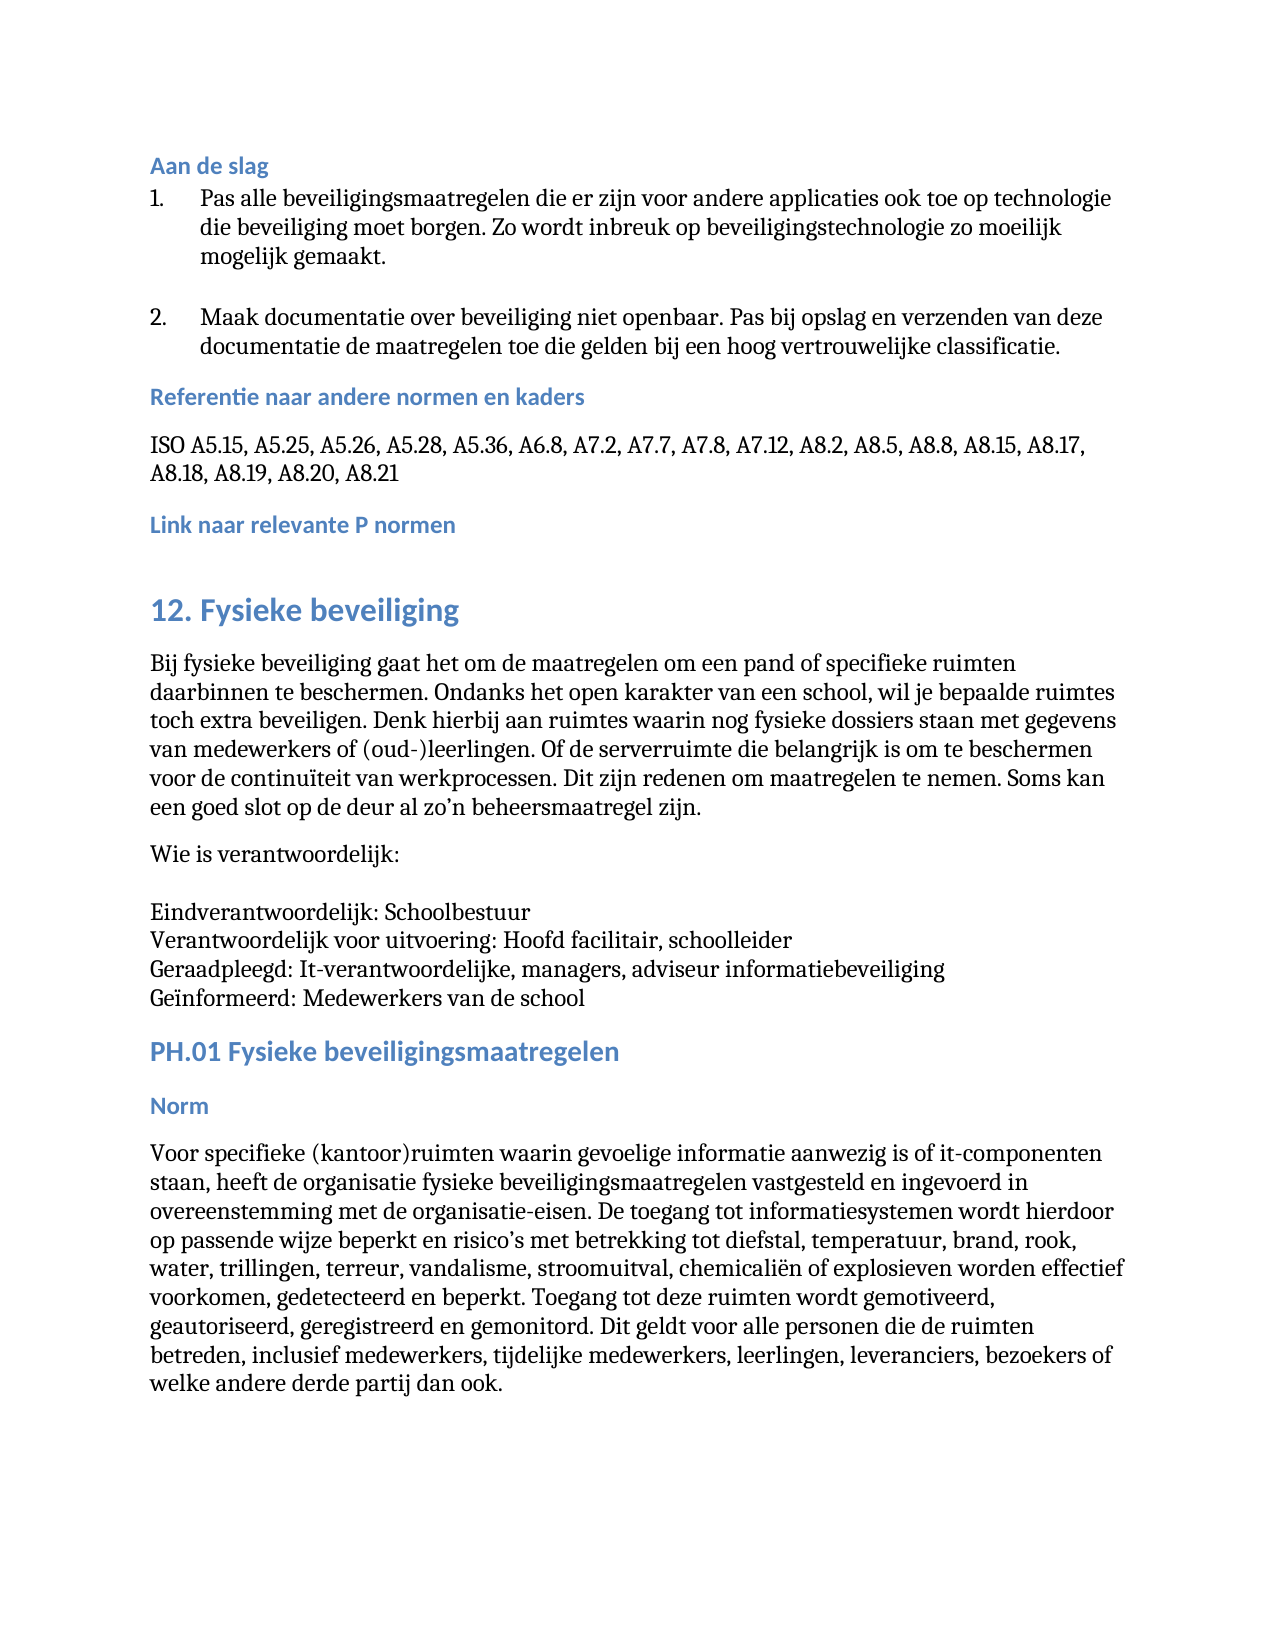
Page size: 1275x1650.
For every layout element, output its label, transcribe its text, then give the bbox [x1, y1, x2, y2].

text Wie is verantwoordelijk: Eindverantwoordelijk: Schoolbestuur Verantwoordelijk voor uitvoering: Hoofd facilitair, schoolleider Geraadpleegd: It-verantwoordelijke, managers, adviseur informatiebeveiliging Geïnformeerd: Medewerkers van de school [150, 840, 1125, 1013]
subtitle Norm [150, 1090, 1125, 1121]
subtitle 12. Fysieke beveiliging [150, 589, 1125, 630]
subtitle PH.01 Fysieke beveiligingsmaatregelen [150, 1033, 1125, 1069]
text Voor specifieke (kantoor)ruimten waarin gevoelige informatie aanwezig is of it-componenten staan, heeft de organisatie fysieke beveiligingsmaatregelen vastgesteld en ingevoerd in overeenstemming met de organisatie-eisen. De toegang tot informatiesystemen wordt hierdoor op passende wijze beperkt en risico’s met betrekking tot diefstal, temperatuur, brand, rook, water, trillingen, terreur, vandalisme, stroomuitval, chemicaliën of explosieven worden effectief voorkomen, gedetecteerd en beperkt. Toegang tot deze ruimten wordt gemotiveerd, geautoriseerd, geregistreerd en gemonitord. Dit geldt voor alle personen die de ruimten betreden, inclusief medewerkers, tijdelijke medewerkers, leerlingen, leveranciers, bezoekers of welke andere derde partij dan ook. [150, 1139, 1125, 1398]
list Pas alle beveiligingsmaatregelen die er zijn voor andere applicaties ook toe op technologie die beveiliging moet borgen. Zo wordt inbreuk op beveiligingstechnologie zo moeilijk mogelijk gemaakt. [150, 184, 1125, 299]
subtitle Aan de slag [150, 150, 1125, 181]
text Bij fysieke beveiliging gaat het om de maatregelen om een pand of specifieke ruimten daarbinnen te beschermen. Ondanks het open karakter van een school, wil je bepaalde ruimtes toch extra beveiligen. Denk hierbij aan ruimtes waarin nog fysieke dossiers staan met gegevens van medewerkers of (oud-)leerlingen. Of de serverruimte die belangrijk is om te beschermen voor de continuïteit van werkprocessen. Dit zijn redenen om maatregelen te nemen. Soms kan een goed slot op de deur al zo’n beheersmaatregel zijn. [150, 649, 1125, 821]
list Maak documentatie over beveiliging niet openbaar. Pas bij opslag en verzenden van deze documentatie de maatregelen toe die gelden bij een hoog vertrouwelijke classificatie. [150, 303, 1125, 361]
text ISO A5.15, A5.25, A5.26, A5.28, A5.36, A6.8, A7.2, A7.7, A7.8, A7.12, A8.2, A8.5, A8.8, A8.15, A8.17, A8.18, A8.19, A8.20, A8.21 [150, 431, 1125, 488]
subtitle Link naar relevante P normen [150, 509, 1125, 539]
subtitle Referentie naar andere normen en kaders [150, 381, 1125, 412]
